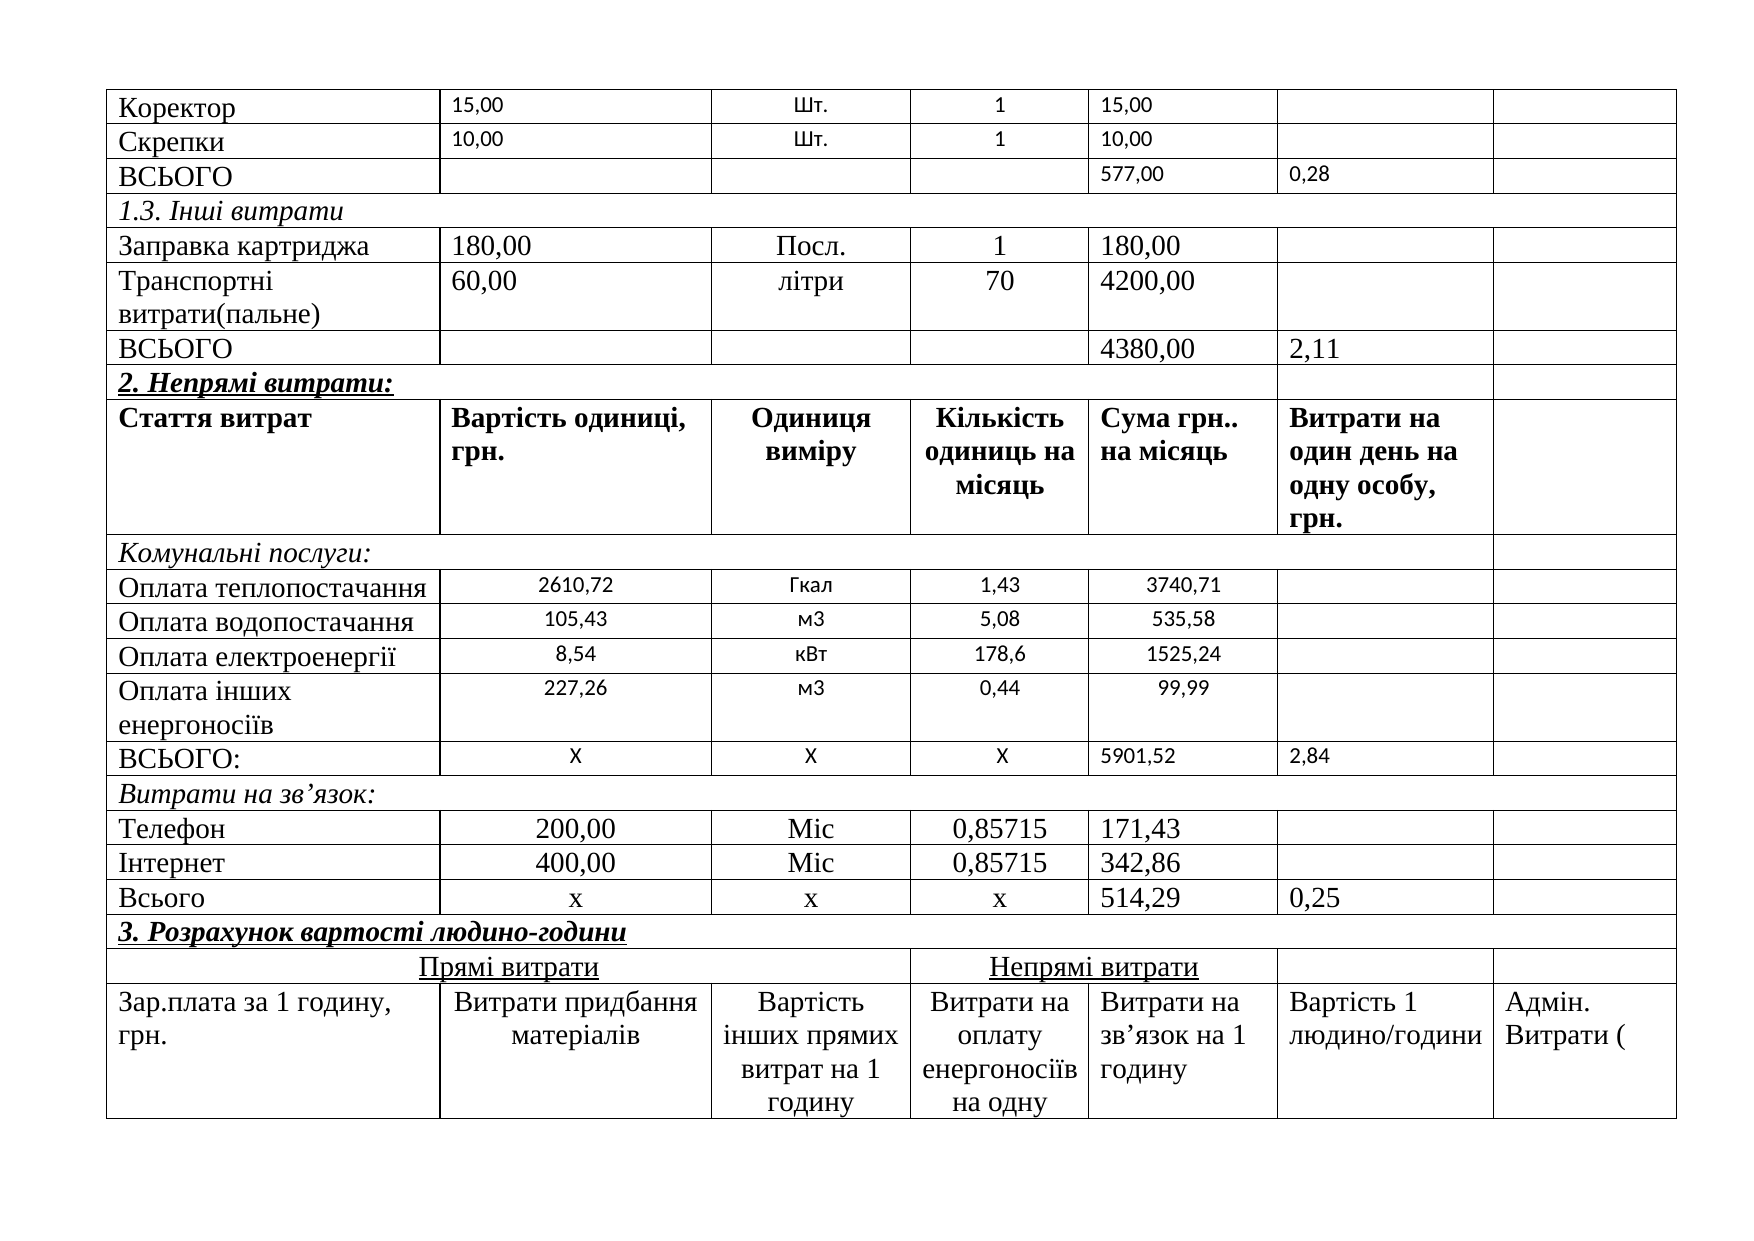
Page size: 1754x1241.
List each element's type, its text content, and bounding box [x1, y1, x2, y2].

table_cell 178,6 [911, 639, 1088, 672]
table_cell [1278, 845, 1493, 879]
table_cell [1278, 570, 1493, 603]
table_cell Х [712, 742, 910, 775]
table_cell 0,85715 [911, 845, 1088, 879]
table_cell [712, 984, 910, 1118]
table_cell Кількість одиниць на місяць [911, 400, 1088, 534]
table_cell літри [712, 263, 910, 330]
table_cell Витрати на зв’язок: [107, 776, 1676, 810]
table_cell 1 [911, 90, 1088, 123]
table_cell 514,29 [1089, 880, 1277, 913]
table_cell Всього [107, 880, 439, 913]
table_cell Непрямі витрати [911, 949, 1277, 983]
table_cell 0,85715 [911, 811, 1088, 844]
table_cell Х [441, 742, 711, 775]
table_cell [1494, 124, 1676, 158]
table_cell х [712, 880, 910, 913]
table_cell 180,00 [441, 228, 711, 262]
table_cell [1494, 400, 1676, 534]
table_cell Сума грн.. на місяць [1089, 400, 1277, 534]
table_cell 2,84 [1278, 742, 1493, 775]
table_cell ВСЬОГО [107, 331, 439, 364]
table_cell Транспортні витрати(пальне) [107, 263, 439, 330]
table_cell [1494, 949, 1676, 983]
table_cell Міс [712, 845, 910, 879]
table_cell 400,00 [441, 845, 711, 879]
table_cell [1278, 365, 1493, 399]
table_cell [1494, 365, 1676, 399]
table_cell кВт [712, 639, 910, 672]
table_cell х [911, 880, 1088, 913]
table_cell 2. Непрямі витрати: [107, 365, 1277, 399]
table_cell Оплата електроенергії [107, 639, 439, 672]
table_cell х [441, 880, 711, 913]
table_cell 1 [911, 228, 1088, 262]
table_cell м3 [712, 674, 910, 741]
table_cell [1278, 639, 1493, 672]
table_cell 1525,24 [1089, 639, 1277, 672]
table_cell [1278, 228, 1493, 262]
table_cell [712, 331, 910, 364]
table_cell Посл. [712, 228, 910, 262]
table_cell [1494, 90, 1676, 123]
table_cell Оплата теплопостачання [107, 570, 439, 603]
table_cell 10,00 [441, 124, 711, 158]
table_cell [1494, 742, 1676, 775]
table_cell [441, 331, 711, 364]
table_cell [1278, 674, 1493, 741]
table_cell [1494, 570, 1676, 603]
table_cell [1278, 90, 1493, 123]
table_cell [1278, 124, 1493, 158]
table_cell 10,00 [1089, 124, 1277, 158]
table_cell Заправка картриджа [107, 228, 439, 262]
table_cell 3. Розрахунок вартості людино-години [107, 915, 1676, 948]
table_cell Стаття витрат [107, 400, 439, 534]
table_cell Скрепки [107, 124, 439, 158]
table_cell 342,86 [1089, 845, 1277, 879]
table_cell Витрати на один день на одну особу, грн. [1278, 400, 1493, 534]
table_cell Інтернет [107, 845, 439, 879]
table_cell [911, 331, 1088, 364]
table_cell [1494, 263, 1676, 330]
table_cell [1494, 674, 1676, 741]
table_cell 200,00 [441, 811, 711, 844]
table_cell Адмін. Витрати ( [1494, 984, 1676, 1118]
table_cell [1494, 639, 1676, 672]
table_cell ВСЬОГО: [107, 742, 439, 775]
table_cell 5,08 [911, 604, 1088, 638]
table_cell 1.3. Інші витрати [107, 194, 1676, 227]
table_cell Коректор [107, 90, 439, 123]
table_cell 15,00 [441, 90, 711, 123]
table_cell Оплата водопостачання [107, 604, 439, 638]
table_cell 70 [911, 263, 1088, 330]
table_cell [1278, 949, 1493, 983]
table_cell 60,00 [441, 263, 711, 330]
table_cell 15,00 [1089, 90, 1277, 123]
table_cell Шт. [712, 90, 910, 123]
table_cell Гкал [712, 570, 910, 603]
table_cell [1278, 984, 1493, 1118]
table_cell 2,11 [1278, 331, 1493, 364]
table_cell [441, 984, 711, 1118]
table_cell 0,44 [911, 674, 1088, 741]
table_cell 4380,00 [1089, 331, 1277, 364]
table_cell 180,00 [1089, 228, 1277, 262]
table_cell [911, 159, 1088, 192]
table_cell 0,28 [1278, 159, 1493, 192]
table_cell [911, 984, 1088, 1118]
table_cell [1494, 535, 1676, 569]
table_cell 2610,72 [441, 570, 711, 603]
table_cell 99,99 [1089, 674, 1277, 741]
table_cell 105,43 [441, 604, 711, 638]
table_cell [712, 159, 910, 192]
table_cell [1494, 331, 1676, 364]
table_cell [1278, 811, 1493, 844]
table_cell Вартість одиниці, грн. [441, 400, 711, 534]
table_cell ВСЬОГО [107, 159, 439, 192]
table_cell [1494, 228, 1676, 262]
table_cell 1 [911, 124, 1088, 158]
table_cell [1494, 604, 1676, 638]
table_cell 227,26 [441, 674, 711, 741]
table_cell Одиниця виміру [712, 400, 910, 534]
table_cell [1494, 811, 1676, 844]
table_cell 4200,00 [1089, 263, 1277, 330]
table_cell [1089, 984, 1277, 1118]
table_cell Телефон [107, 811, 439, 844]
table_cell Оплата інших енергоносіїв [107, 674, 439, 741]
table_cell 0,25 [1278, 880, 1493, 913]
table_cell 3740,71 [1089, 570, 1277, 603]
table_cell [1278, 263, 1493, 330]
table_cell Прямі витрати [107, 949, 910, 983]
table_cell Шт. [712, 124, 910, 158]
table_cell м3 [712, 604, 910, 638]
table_cell 535,58 [1089, 604, 1277, 638]
table_cell 5901,52 [1089, 742, 1277, 775]
table_cell [1278, 604, 1493, 638]
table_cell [107, 984, 439, 1118]
table_cell Комунальні послуги: [107, 535, 1493, 569]
table_cell [1494, 880, 1676, 913]
table_cell Міс [712, 811, 910, 844]
table_cell 577,00 [1089, 159, 1277, 192]
table_cell [441, 159, 711, 192]
table_cell 1,43 [911, 570, 1088, 603]
table_cell 8,54 [441, 639, 711, 672]
table_cell [1494, 845, 1676, 879]
table_cell 171,43 [1089, 811, 1277, 844]
table_cell [1494, 159, 1676, 192]
table_cell Х [911, 742, 1088, 775]
